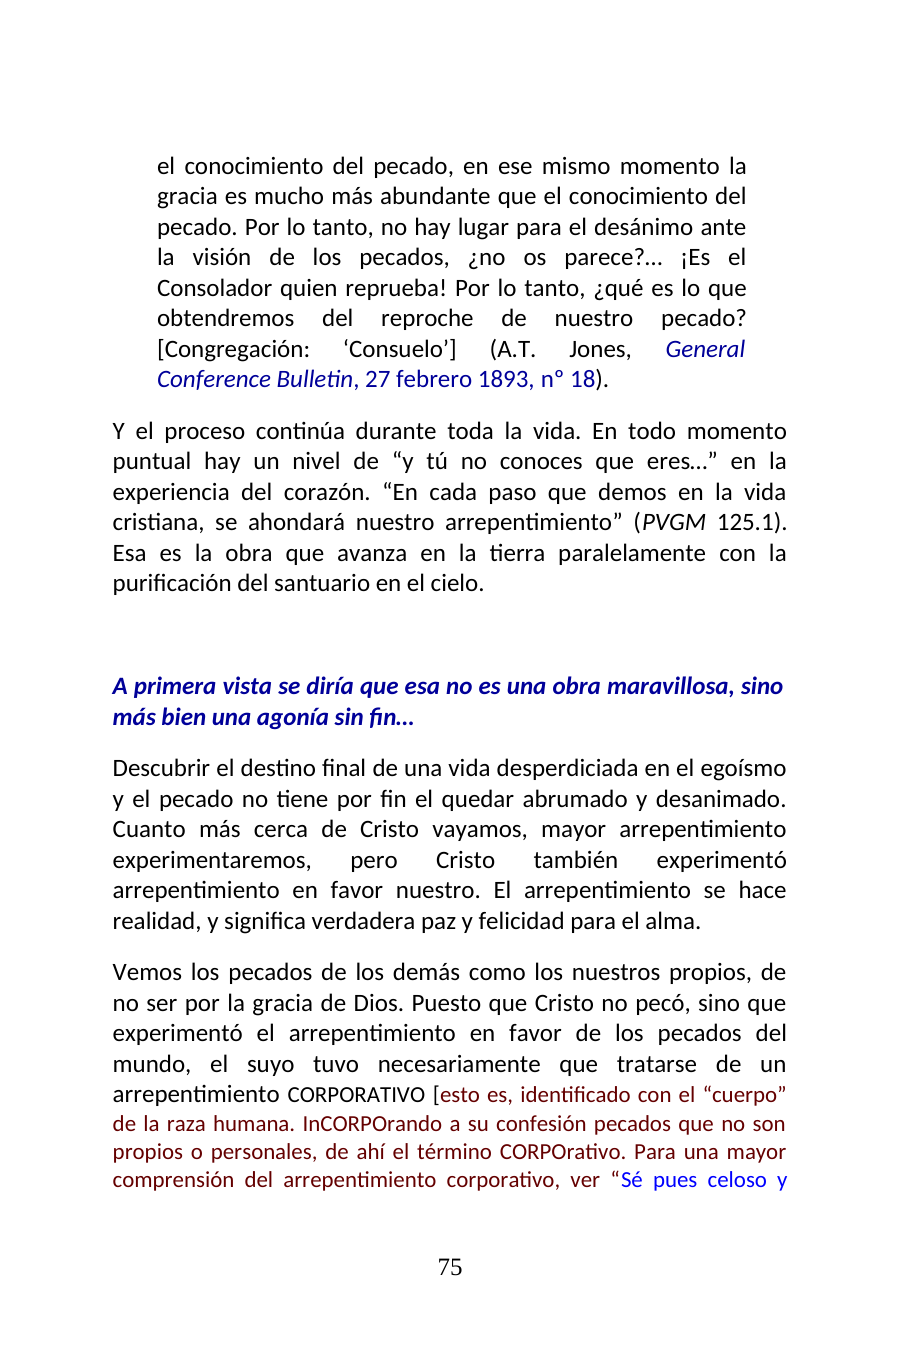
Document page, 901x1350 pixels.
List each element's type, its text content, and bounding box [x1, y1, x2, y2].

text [157, 150, 747, 394]
text Descubrir el destino final de una vida desperdiciada en el egoísmo y el pecado no tiene por fin el quedar abrumado y desanimado. Cuanto más cerca de Cristo vayamos, mayor arrepentimiento experimentaremos, pero Cristo también experimentó arrepentimiento en favor nuestro. El arrepentimiento se hace realidad, y significa verdadera paz y felicidad para el alma. [112, 752, 788, 935]
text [112, 956, 788, 1193]
text Y el proceso continúa durante toda la vida. En todo momento puntual hay un nivel de “y tú no conoces que eres…” en la experiencia del corazón. “En cada paso que demos en la vida cristiana, se ahondará nuestro arrepentimiento” (PVGM 125.1). Esa es la obra que avanza en la tierra paralelamente con la purificación del santuario en el cielo. [112, 415, 788, 598]
text A primera vista se diría que esa no es una obra maravillosa, sino más bien una agonía sin fin… [112, 670, 788, 731]
